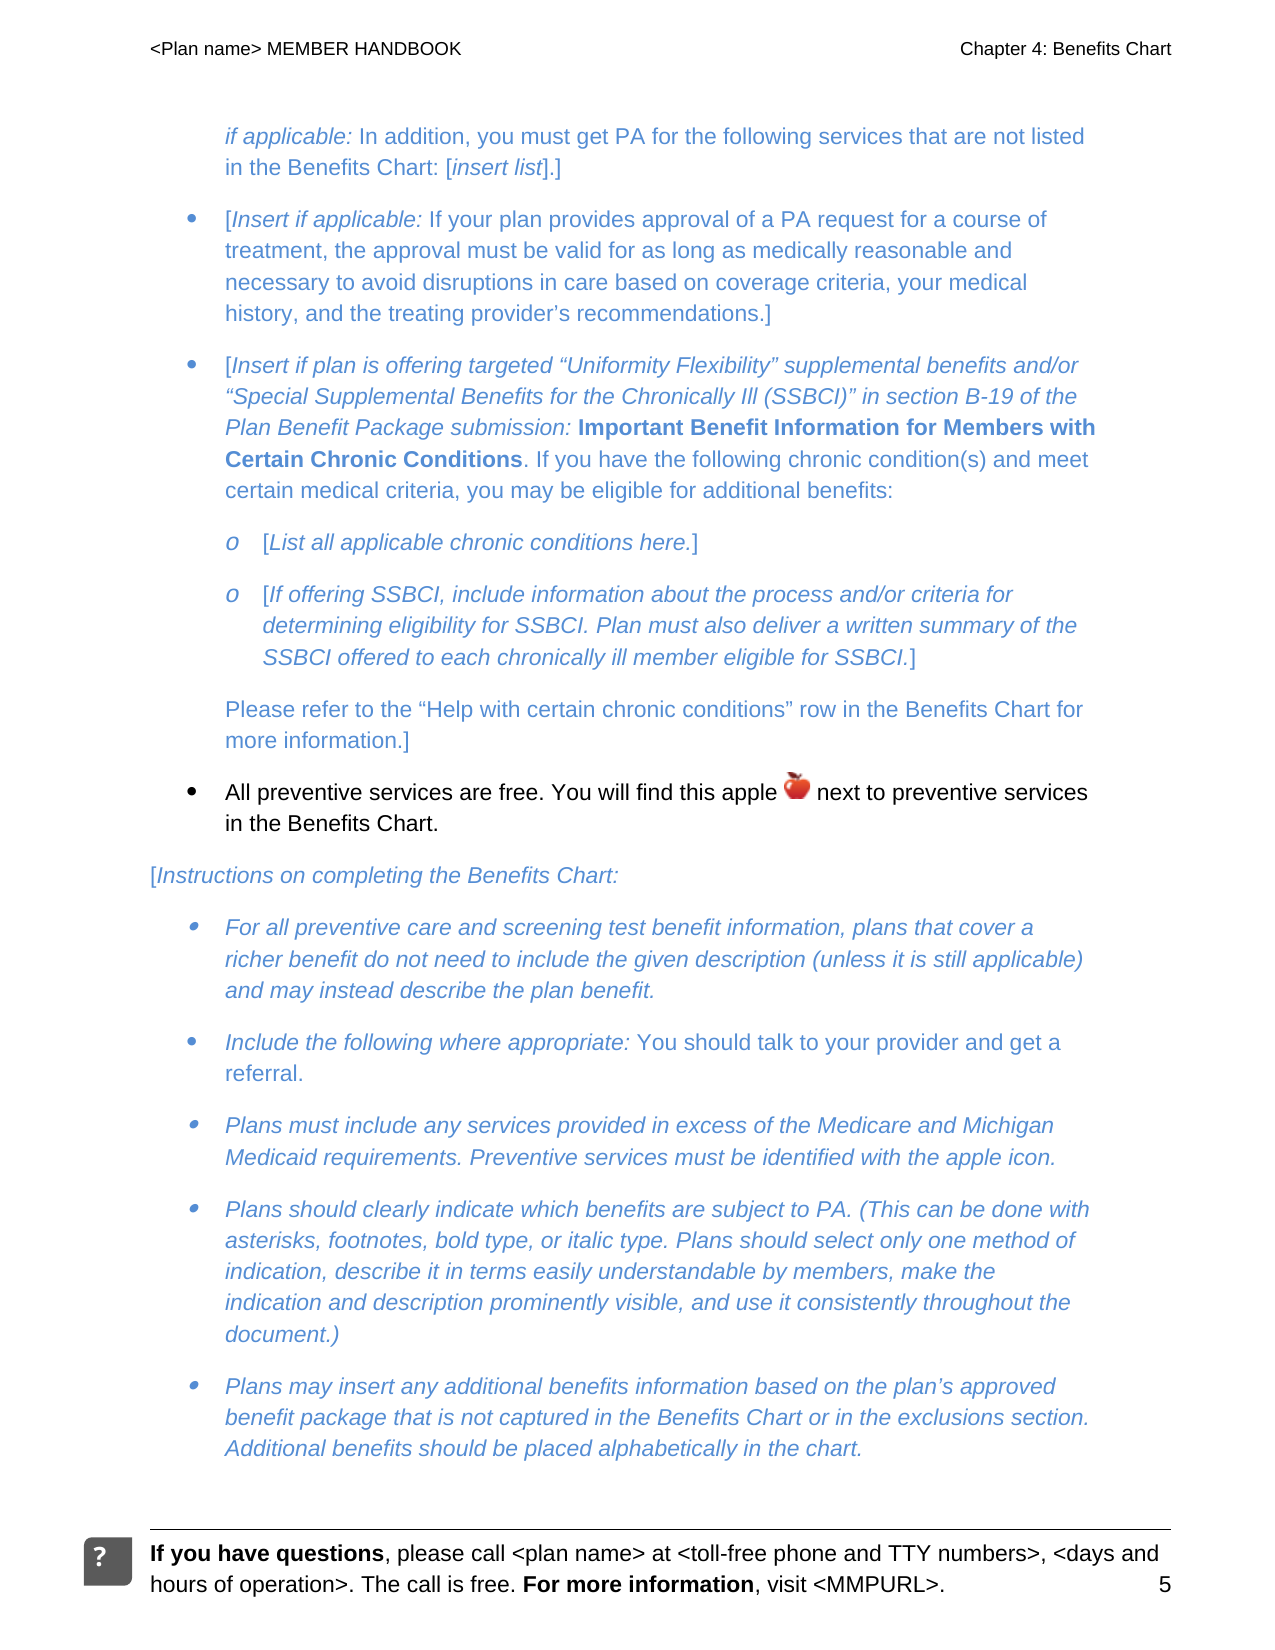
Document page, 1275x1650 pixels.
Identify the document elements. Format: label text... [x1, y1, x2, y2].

list Please refer to the “Help with certain chronic conditions” row in the Benefits Chart for more information.] [225, 692, 1096, 754]
list Plans may insert any additional benefits information based on the plan’s approved benefit package that is not captured in the Benefits Chart or in the exclusions section. Additional benefits should be placed alphabetically in the chart. [187, 1369, 1096, 1463]
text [187, 119, 1096, 182]
list Plans should clearly indicate which benefits are subject to PA. (This can be done with asterisks, footnotes, bold type, or italic type. Plans should select only one method of indication, describe it in terms easily understandable by members, make the indication and description prominently visible, and use it consistently throughout the document.) [187, 1192, 1096, 1348]
list [Insert if plan is offering targeted “Uniformity Flexibility” supplemental benefits and/or “Special Supplemental Benefits for the Chronically Ill (SSBCI)” in section B-19 of the Plan Benefit Package submission: Important Benefit Information for Members with Certain Chronic Conditions. If you have the following chronic condition(s) and meet certain medical criteria, you may be eligible for additional benefits: [187, 348, 1096, 504]
list [If offering SSBCI, include information about the process and/or criteria for determining eligibility for SSBCI. Plan must also deliver a written summary of the SSBCI offered to each chronically ill member eligible for SSBCI.] [225, 577, 1096, 671]
picture [784, 772, 811, 799]
list For all preventive care and screening test benefit information, plans that cover a richer benefit do not need to include the given description (unless it is still applicable) and may instead describe the plan benefit. [187, 911, 1096, 1004]
list Plans must include any services provided in excess of the Medicare and Michigan Medicaid requirements. Preventive services must be identified with the apple icon. [187, 1109, 1096, 1171]
list Include the following where appropriate: You should talk to your provider and get a referral. [187, 1025, 1096, 1088]
list All preventive services are free. You will find this apple next to preventive services in the Benefits Chart. [187, 775, 1096, 838]
list [Insert if applicable: If your plan provides approval of a PA request for a course of treatment, the approval must be valid for as long as medically reasonable and necessary to avoid disruptions in care based on coverage criteria, your medical history, and the treating provider’s recommendations.] [187, 202, 1096, 327]
list [List all applicable chronic conditions here.] [225, 525, 1096, 557]
text [Instructions on completing the Benefits Chart: [150, 859, 1171, 890]
